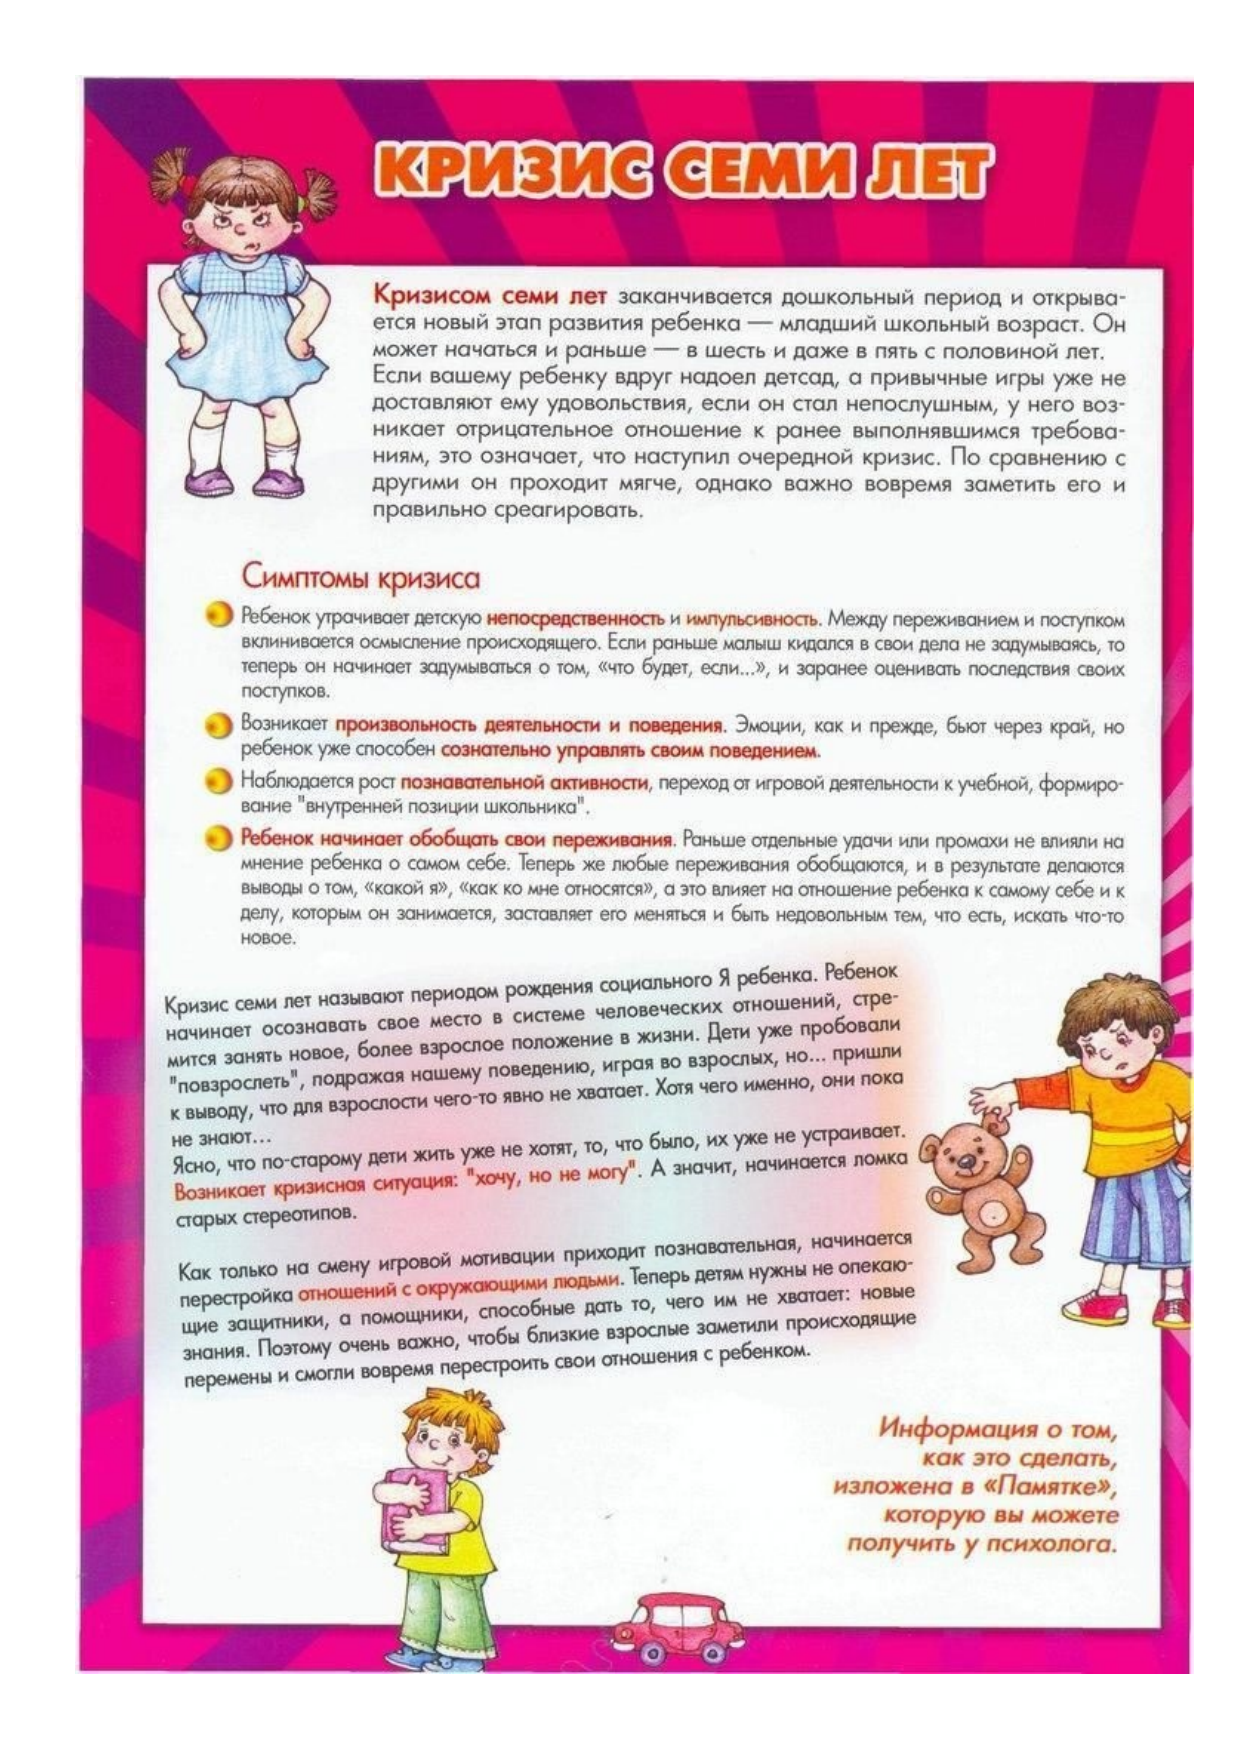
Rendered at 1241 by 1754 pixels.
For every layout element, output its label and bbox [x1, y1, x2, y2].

picture [75, 75, 1194, 1674]
